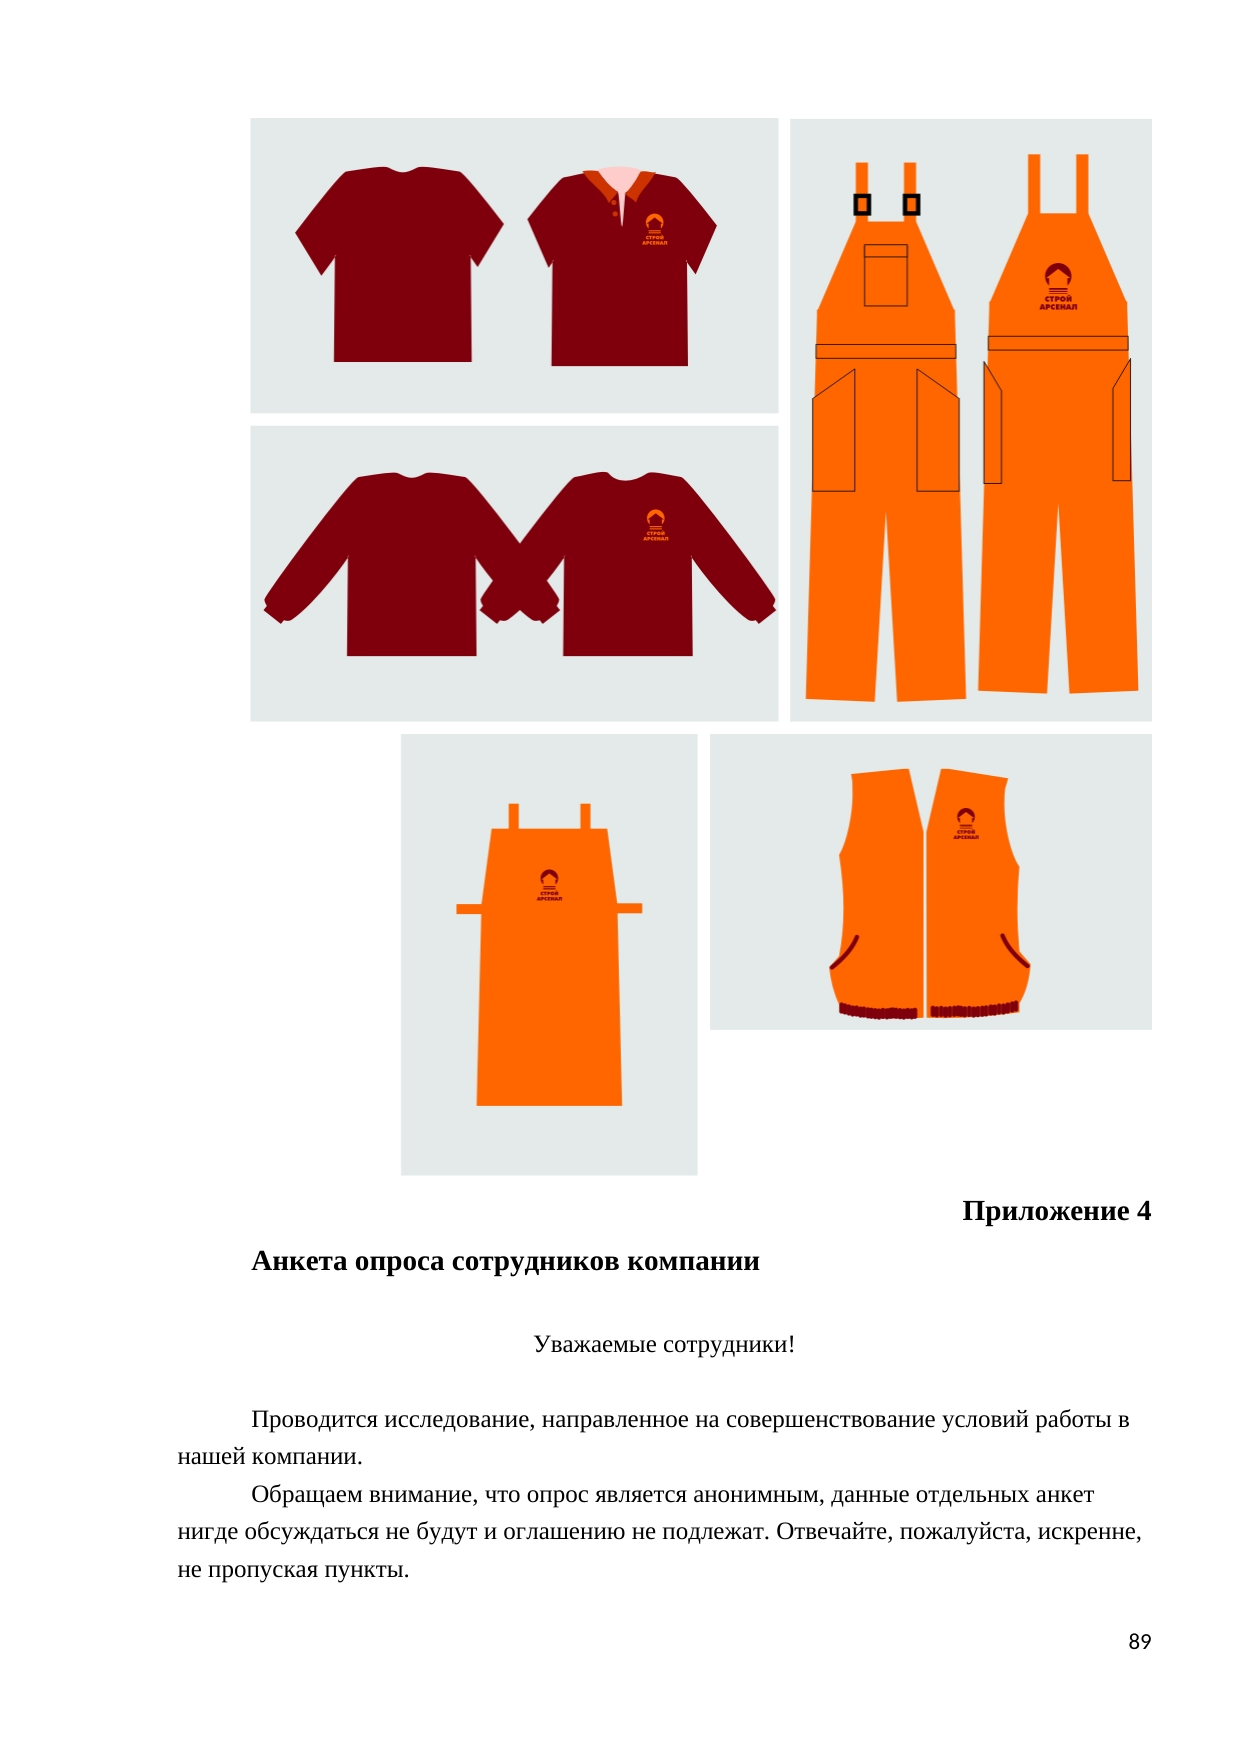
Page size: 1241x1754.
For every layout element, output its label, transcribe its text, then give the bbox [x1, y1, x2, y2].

text Уважаемые сотрудники! [177, 1322, 1152, 1360]
text Обращаем внимание, что опрос является анонимным, данные отдельных анкет нигде обсуждаться не будут и оглашению не подлежат. Отвечайте, пожалуйста, искренне, не пропуская пункты. [177, 1472, 1152, 1585]
text Проводится исследование, направленное на совершенствование условий работы в нашей компании. [177, 1397, 1152, 1472]
text Анкета опроса сотрудников компании [177, 1243, 1152, 1277]
picture [250, 118, 1152, 1176]
